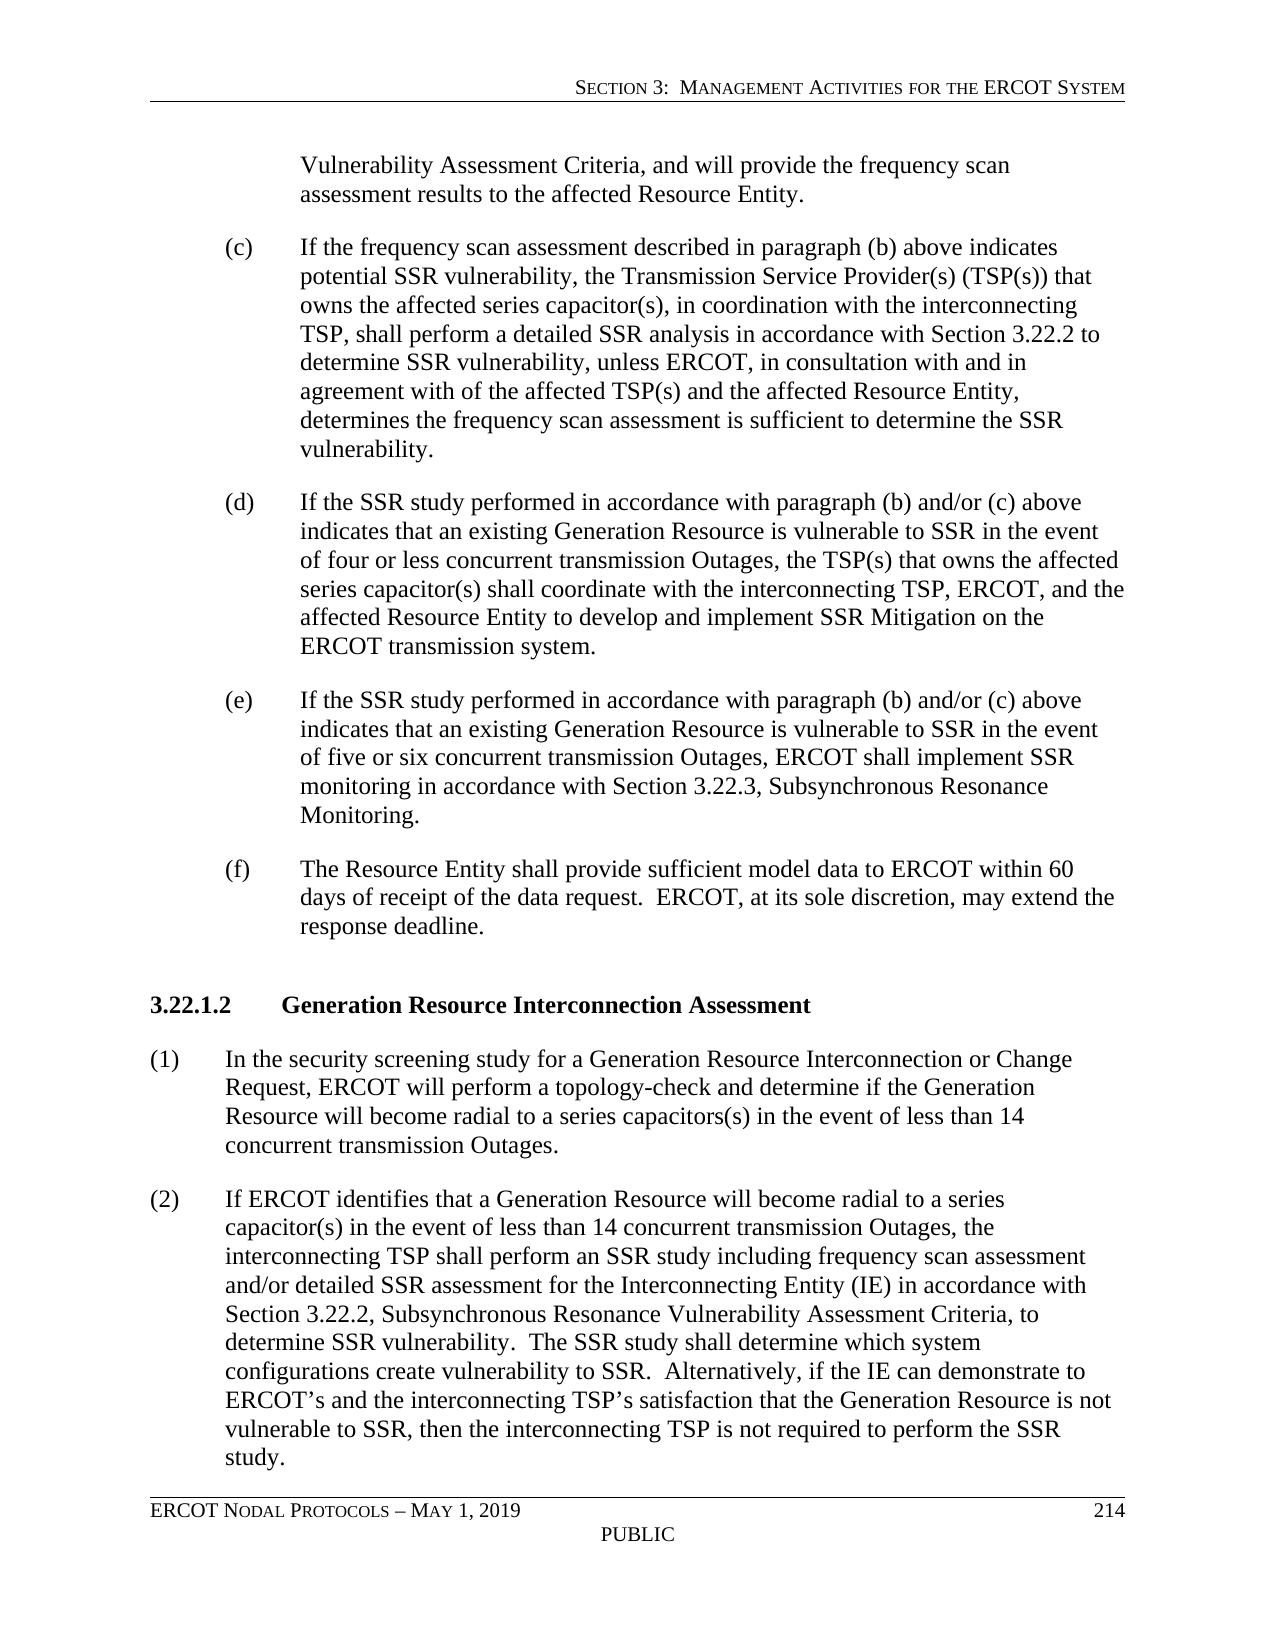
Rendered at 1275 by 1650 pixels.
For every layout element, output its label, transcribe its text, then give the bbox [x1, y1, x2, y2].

text (c) If the frequency scan assessment described in paragraph (b) above indicates potential SSR vulnerability, the Transmission Service Provider(s) (TSP(s)) that owns the affected series capacitor(s), in coordination with the interconnecting TSP, shall perform a detailed SSR analysis in accordance with Section 3.22.2 to determine SSR vulnerability, unless ERCOT, in consultation with and in agreement with of the affected TSP(s) and the affected Resource Entity, determines the frequency scan assessment is sufficient to determine the SSR vulnerability. [225, 232, 1125, 462]
text 3.22.1.2 Generation Resource Interconnection Assessment [150, 990, 1125, 1019]
text (e) If the SSR study performed in accordance with paragraph (b) and/or (c) above indicates that an existing Generation Resource is vulnerable to SSR in the event of five or six concurrent transmission Outages, ERCOT shall implement SSR monitoring in accordance with Section 3.22.3, Subsynchronous Resonance Monitoring. [225, 685, 1125, 829]
text (1) In the security screening study for a Generation Resource Interconnection or Change Request, ERCOT will perform a topology-check and determine if the Generation Resource will become radial to a series capacitors(s) in the event of less than 14 concurrent transmission Outages. [150, 1044, 1125, 1159]
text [225, 150, 1125, 207]
text (2) If ERCOT identifies that a Generation Resource will become radial to a series capacitor(s) in the event of less than 14 concurrent transmission Outages, the interconnecting TSP shall perform an SSR study including frequency scan assessment and/or detailed SSR assessment for the Interconnecting Entity (IE) in accordance with Section 3.22.2, Subsynchronous Resonance Vulnerability Assessment Criteria, to determine SSR vulnerability. The SSR study shall determine which system configurations create vulnerability to SSR. Alternatively, if the IE can demonstrate to ERCOT’s and the interconnecting TSP’s satisfaction that the Generation Resource is not vulnerable to SSR, then the interconnecting TSP is not required to perform the SSR study. [150, 1184, 1125, 1471]
text (f) The Resource Entity shall provide sufficient model data to ERCOT within 60 days of receipt of the data request. ERCOT, at its sole discretion, may extend the response deadline. [225, 854, 1125, 940]
text (d) If the SSR study performed in accordance with paragraph (b) and/or (c) above indicates that an existing Generation Resource is vulnerable to SSR in the event of four or less concurrent transmission Outages, the TSP(s) that owns the affected series capacitor(s) shall coordinate with the interconnecting TSP, ERCOT, and the affected Resource Entity to develop and implement SSR Mitigation on the ERCOT transmission system. [225, 487, 1125, 660]
